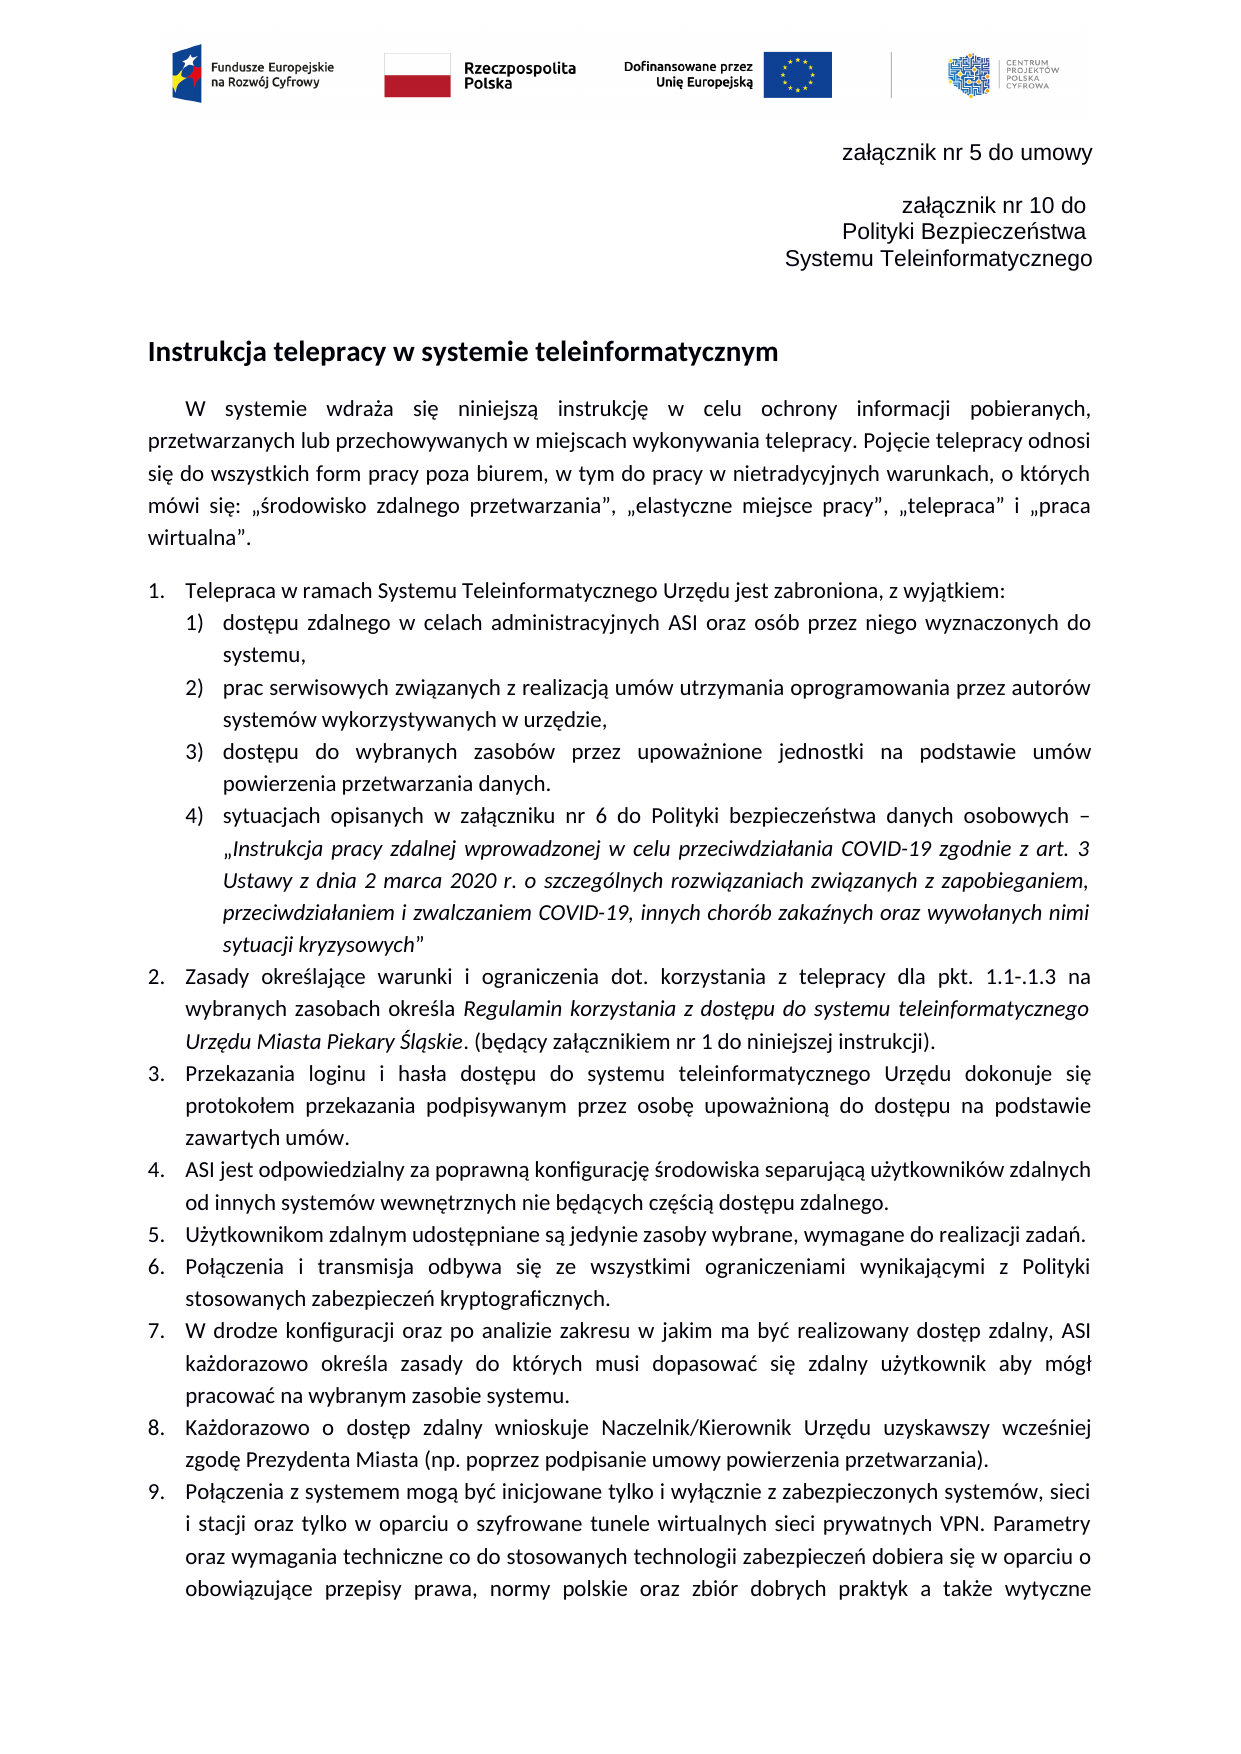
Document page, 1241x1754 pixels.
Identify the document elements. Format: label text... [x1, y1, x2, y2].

list Zasady określające warunki i ograniczenia dot. korzystania z telepracy dla pkt. 1.1-.1.3 na wybranych zasobach określa Regulamin korzystania z dostępu do systemu teleinformatycznego Urzędu Miasta Piekary Śląskie. (będący załącznikiem nr 1 do niniejszej instrukcji). [148, 962, 1093, 1055]
list dostępu do wybranych zasobów przez upoważnione jednostki na podstawie umów powierzenia przetwarzania danych. [185, 737, 1093, 797]
text załącznik nr 10 do Polityki Bezpieczeństwa Systemu Teleinformatycznego [148, 192, 1093, 271]
list ASI jest odpowiedzialny za poprawną konfigurację środowiska separującą użytkowników zdalnych od innych systemów wewnętrznych nie będących częścią dostępu zdalnego. [148, 1156, 1093, 1216]
list prac serwisowych związanych z realizacją umów utrzymania oprogramowania przez autorów systemów wykorzystywanych w urzędzie, [185, 673, 1093, 733]
list Każdorazowo o dostęp zdalny wnioskuje Naczelnik/Kierownik Urzędu uzyskawszy wcześniej zgodę Prezydenta Miasta (np. poprzez podpisanie umowy powierzenia przetwarzania). [148, 1413, 1093, 1473]
list Połączenia i transmisja odbywa się ze wszystkimi ograniczeniami wynikającymi z Polityki stosowanych zabezpieczeń kryptograficznych. [148, 1252, 1093, 1312]
list Przekazania loginu i hasła dostępu do systemu teleinformatycznego Urzędu dokonuje się protokołem przekazania podpisywanym przez osobę upoważnioną do dostępu na podstawie zawartych umów. [148, 1059, 1093, 1151]
list W drodze konfiguracji oraz po analizie zakresu w jakim ma być realizowany dostęp zdalny, ASI każdorazowo określa zasady do których musi dopasować się zdalny użytkownik aby mógł pracować na wybranym zasobie systemu. [148, 1316, 1093, 1409]
picture [153, 24, 1088, 122]
list Telepraca w ramach Systemu Teleinformatycznego Urzędu jest zabroniona, z wyjątkiem: [148, 576, 1093, 604]
list Użytkownikom zdalnym udostępniane są jedynie zasoby wybrane, wymagane do realizacji zadań. [148, 1220, 1093, 1248]
text W systemie wdraża się niniejszą instrukcję w celu ochrony informacji pobieranych, przetwarzanych lub przechowywanych w miejscach wykonywania telepracy. Pojęcie telepracy odnosi się do wszystkich form pracy poza biurem, w tym do pracy w nietradycyjnych warunkach, o których mówi się: „środowisko zdalnego przetwarzania”, „elastyczne miejsce pracy”, „telepraca” i „praca wirtualna”. [148, 394, 1093, 551]
list dostępu zdalnego w celach administracyjnych ASI oraz osób przez niego wyznaczonych do systemu, [185, 608, 1093, 668]
text Instrukcja telepracy w systemie teleinformatycznym [148, 333, 1093, 368]
text załącznik nr 5 do umowy [148, 139, 1093, 165]
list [148, 1477, 1093, 1602]
list sytuacjach opisanych w załączniku nr 6 do Polityki bezpieczeństwa danych osobowych – „Instrukcja pracy zdalnej wprowadzonej w celu przeciwdziałania COVID-19 zgodnie z art. 3 Ustawy z dnia 2 marca 2020 r. o szczególnych rozwiązaniach związanych z zapobieganiem, przeciwdziałaniem i zwalczaniem COVID-19, innych chorób zakaźnych oraz wywołanych nimi sytuacji kryzysowych” [185, 801, 1093, 958]
